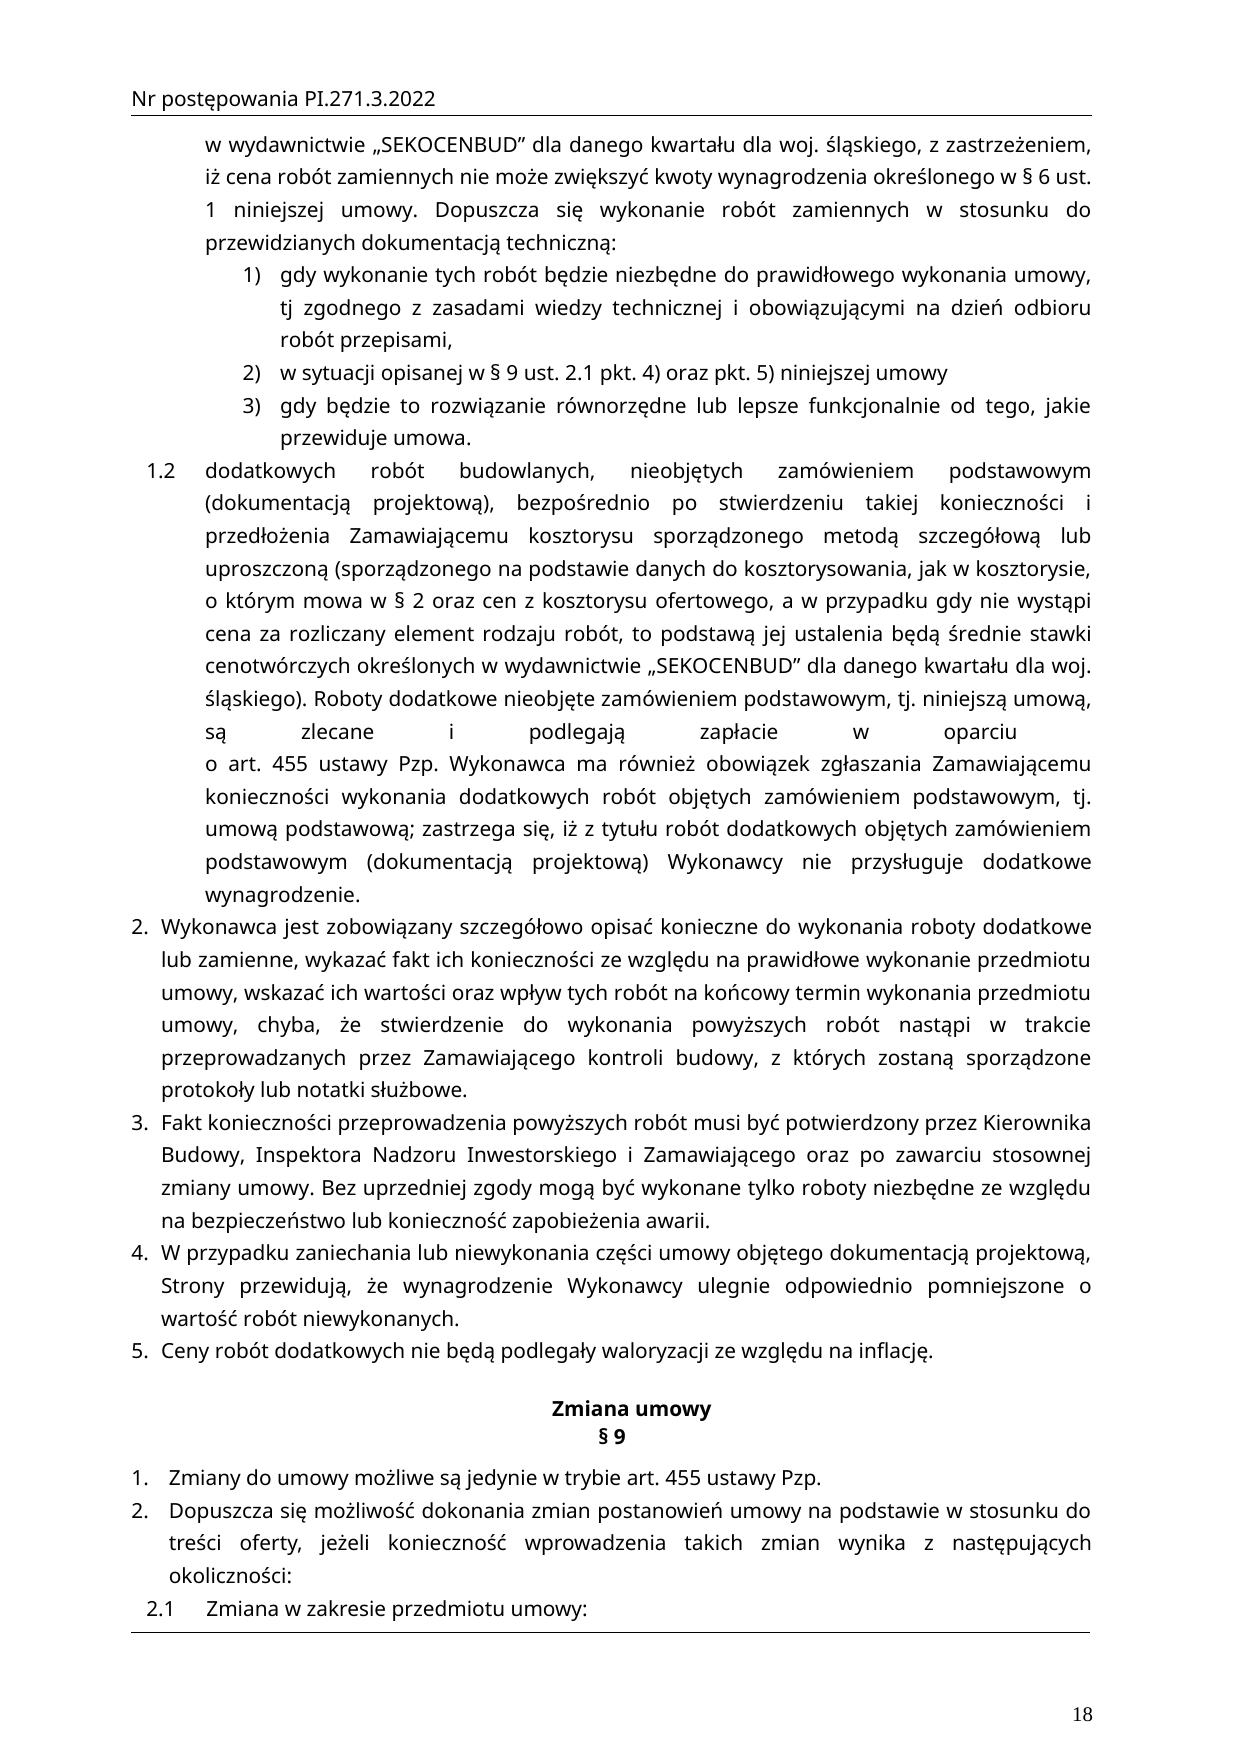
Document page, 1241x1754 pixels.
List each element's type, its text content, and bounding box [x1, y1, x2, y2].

list gdy będzie to rozwiązanie równorzędne lub lepsze funkcjonalnie od tego, jakie przewiduje umowa. [242, 391, 1092, 452]
subtitle Zmiana umowy [171, 1394, 1092, 1422]
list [146, 130, 1092, 256]
list Ceny robót dodatkowych nie będą podlegały waloryzacji ze względu na inflację. [131, 1336, 1092, 1365]
list Fakt konieczności przeprowadzenia powyższych robót musi być potwierdzony przez Kierownika Budowy, Inspektora Nadzoru Inwestorskiego i Zamawiającego oraz po zawarciu stosownej zmiany umowy. Bez uprzedniej zgody mogą być wykonane tylko roboty niezbędne ze względu na bezpieczeństwo lub konieczność zapobieżenia awarii. [131, 1108, 1092, 1234]
list w sytuacji opisanej w § 9 ust. 2.1 pkt. 4) oraz pkt. 5) niniejszej umowy [242, 358, 1092, 387]
list W przypadku zaniechania lub niewykonania części umowy objętego dokumentacją projektową, Strony przewidują, że wynagrodzenie Wykonawcy ulegnie odpowiednio pomniejszone o wartość robót niewykonanych. [131, 1238, 1092, 1332]
subtitle § 9 [131, 1422, 1092, 1451]
list Wykonawca jest zobowiązany szczegółowo opisać konieczne do wykonania roboty dodatkowe lub zamienne, wykazać fakt ich konieczności ze względu na prawidłowe wykonanie przedmiotu umowy, wskazać ich wartości oraz wpływ tych robót na końcowy termin wykonania przedmiotu umowy, chyba, że stwierdzenie do wykonania powyższych robót nastąpi w trakcie przeprowadzanych przez Zamawiającego kontroli budowy, z których zostaną sporządzone protokoły lub notatki służbowe. [131, 912, 1092, 1104]
list Zmiany do umowy możliwe są jedynie w trybie art. 455 ustawy Pzp. [131, 1463, 1092, 1492]
list Zmiana w zakresie przedmiotu umowy: [146, 1594, 1092, 1622]
list Dopuszcza się możliwość dokonania zmian postanowień umowy na podstawie w stosunku do treści oferty, jeżeli konieczność wprowadzenia takich zmian wynika z następujących okoliczności: [131, 1496, 1092, 1589]
list gdy wykonanie tych robót będzie niezbędne do prawidłowego wykonania umowy, tj zgodnego z zasadami wiedzy technicznej i obowiązującymi na dzień odbioru robót przepisami, [242, 260, 1092, 354]
list dodatkowych robót budowlanych, nieobjętych zamówieniem podstawowym (dokumentacją projektową), bezpośrednio po stwierdzeniu takiej konieczności i przedłożenia Zamawiającemu kosztorysu sporządzonego metodą szczegółową lub uproszczoną (sporządzonego na podstawie danych do kosztorysowania, jak w kosztorysie, o którym mowa w § 2 oraz cen z kosztorysu ofertowego, a w przypadku gdy nie wystąpi cena za rozliczany element rodzaju robót, to podstawą jej ustalenia będą średnie stawki cenotwórczych określonych w wydawnictwie „SEKOCENBUD” dla danego kwartału dla woj. śląskiego). Roboty dodatkowe nieobjęte zamówieniem podstawowym, tj. niniejszą umową, są zlecane i podlegają zapłacie w oparciu o art. 455 ustawy Pzp. Wykonawca ma również obowiązek zgłaszania Zamawiającemu konieczności wykonania dodatkowych robót objętych zamówieniem podstawowym, tj. umową podstawową; zastrzega się, iż z tytułu robót dodatkowych objętych zamówieniem podstawowym (dokumentacją projektową) Wykonawcy nie przysługuje dodatkowe wynagrodzenie. [146, 456, 1092, 908]
